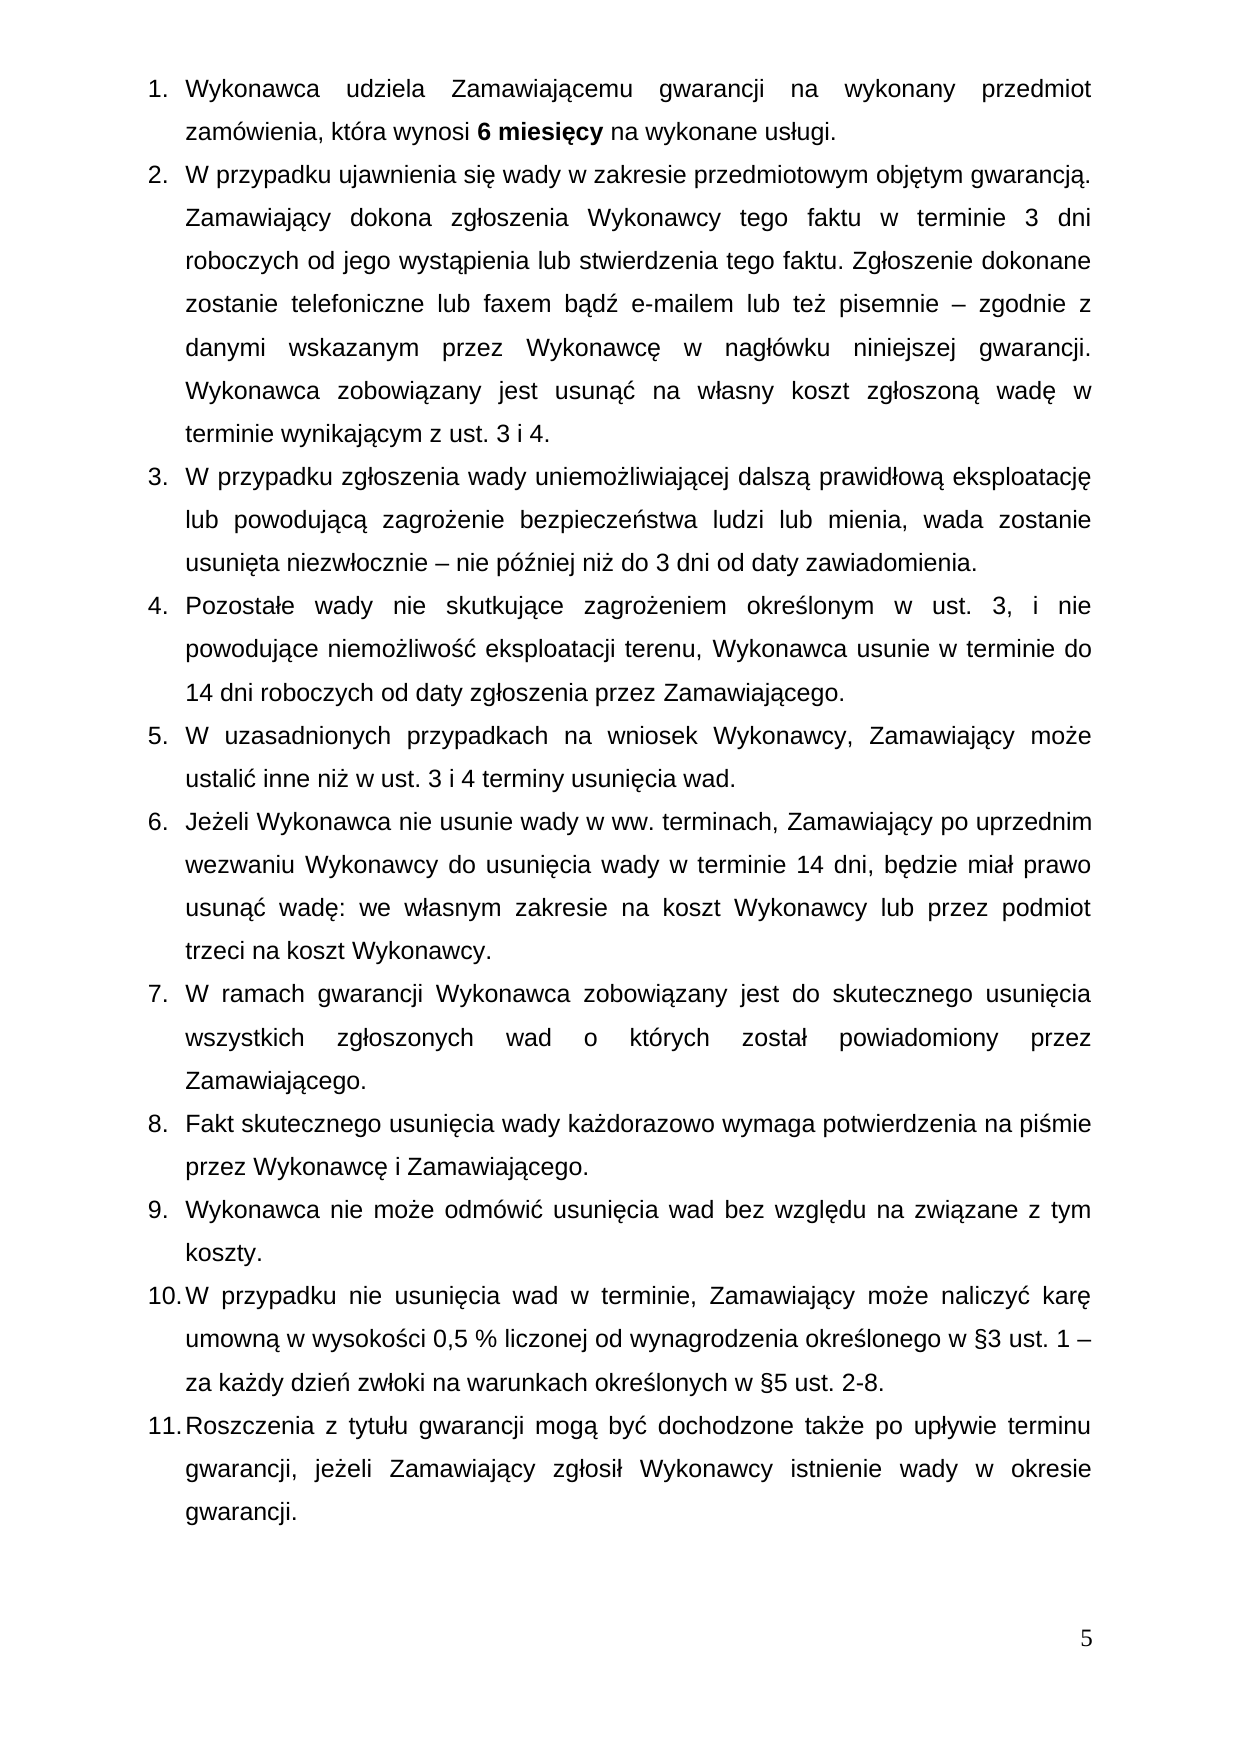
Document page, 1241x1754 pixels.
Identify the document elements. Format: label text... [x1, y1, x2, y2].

list W przypadku ujawnienia się wady w zakresie przedmiotowym objętym gwarancją. Zamawiający dokona zgłoszenia Wykonawcy tego faktu w terminie 3 dni roboczych od jego wystąpienia lub stwierdzenia tego faktu. Zgłoszenie dokonane zostanie telefoniczne lub faxem bądź e-mailem lub też pisemnie – zgodnie z danymi wskazanym przez Wykonawcę w nagłówku niniejszej gwarancji. Wykonawca zobowiązany jest usunąć na własny koszt zgłoszoną wadę w terminie wynikającym z ust. 3 i 4. [148, 160, 1093, 448]
list W uzasadnionych przypadkach na wniosek Wykonawcy, Zamawiający może ustalić inne niż w ust. 3 i 4 terminy usunięcia wad. [148, 721, 1093, 793]
list W przypadku zgłoszenia wady uniemożliwiającej dalszą prawidłową eksploatację lub powodującą zagrożenie bezpieczeństwa ludzi lub mienia, wada zostanie usunięta niezwłocznie – nie później niż do 3 dni od daty zawiadomienia. [148, 462, 1093, 577]
list Wykonawca nie może odmówić usunięcia wad bez względu na związane z tym koszty. [148, 1195, 1093, 1267]
list Wykonawca udziela Zamawiającemu gwarancji na wykonany przedmiot zamówienia, która wynosi 6 miesięcy na wykonane usługi. [148, 74, 1093, 146]
list Pozostałe wady nie skutkujące zagrożeniem określonym w ust. 3, i nie powodujące niemożliwość eksploatacji terenu, Wykonawca usunie w terminie do 14 dni roboczych od daty zgłoszenia przez Zamawiającego. [148, 591, 1093, 706]
list W przypadku nie usunięcia wad w terminie, Zamawiający może naliczyć karę umowną w wysokości 0,5 % liczonej od wynagrodzenia określonego w §3 ust. 1 – za każdy dzień zwłoki na warunkach określonych w §5 ust. 2-8. [148, 1281, 1093, 1396]
list W ramach gwarancji Wykonawca zobowiązany jest do skutecznego usunięcia wszystkich zgłoszonych wad o których został powiadomiony przez Zamawiającego. [148, 979, 1093, 1094]
list Roszczenia z tytułu gwarancji mogą być dochodzone także po upływie terminu gwarancji, jeżeli Zamawiający zgłosił Wykonawcy istnienie wady w okresie gwarancji. [148, 1411, 1093, 1526]
list Fakt skutecznego usunięcia wady każdorazowo wymaga potwierdzenia na piśmie przez Wykonawcę i Zamawiającego. [148, 1109, 1093, 1181]
list Jeżeli Wykonawca nie usunie wady w ww. terminach, Zamawiający po uprzednim wezwaniu Wykonawcy do usunięcia wady w terminie 14 dni, będzie miał prawo usunąć wadę: we własnym zakresie na koszt Wykonawcy lub przez podmiot trzeci na koszt Wykonawcy. [148, 807, 1093, 965]
